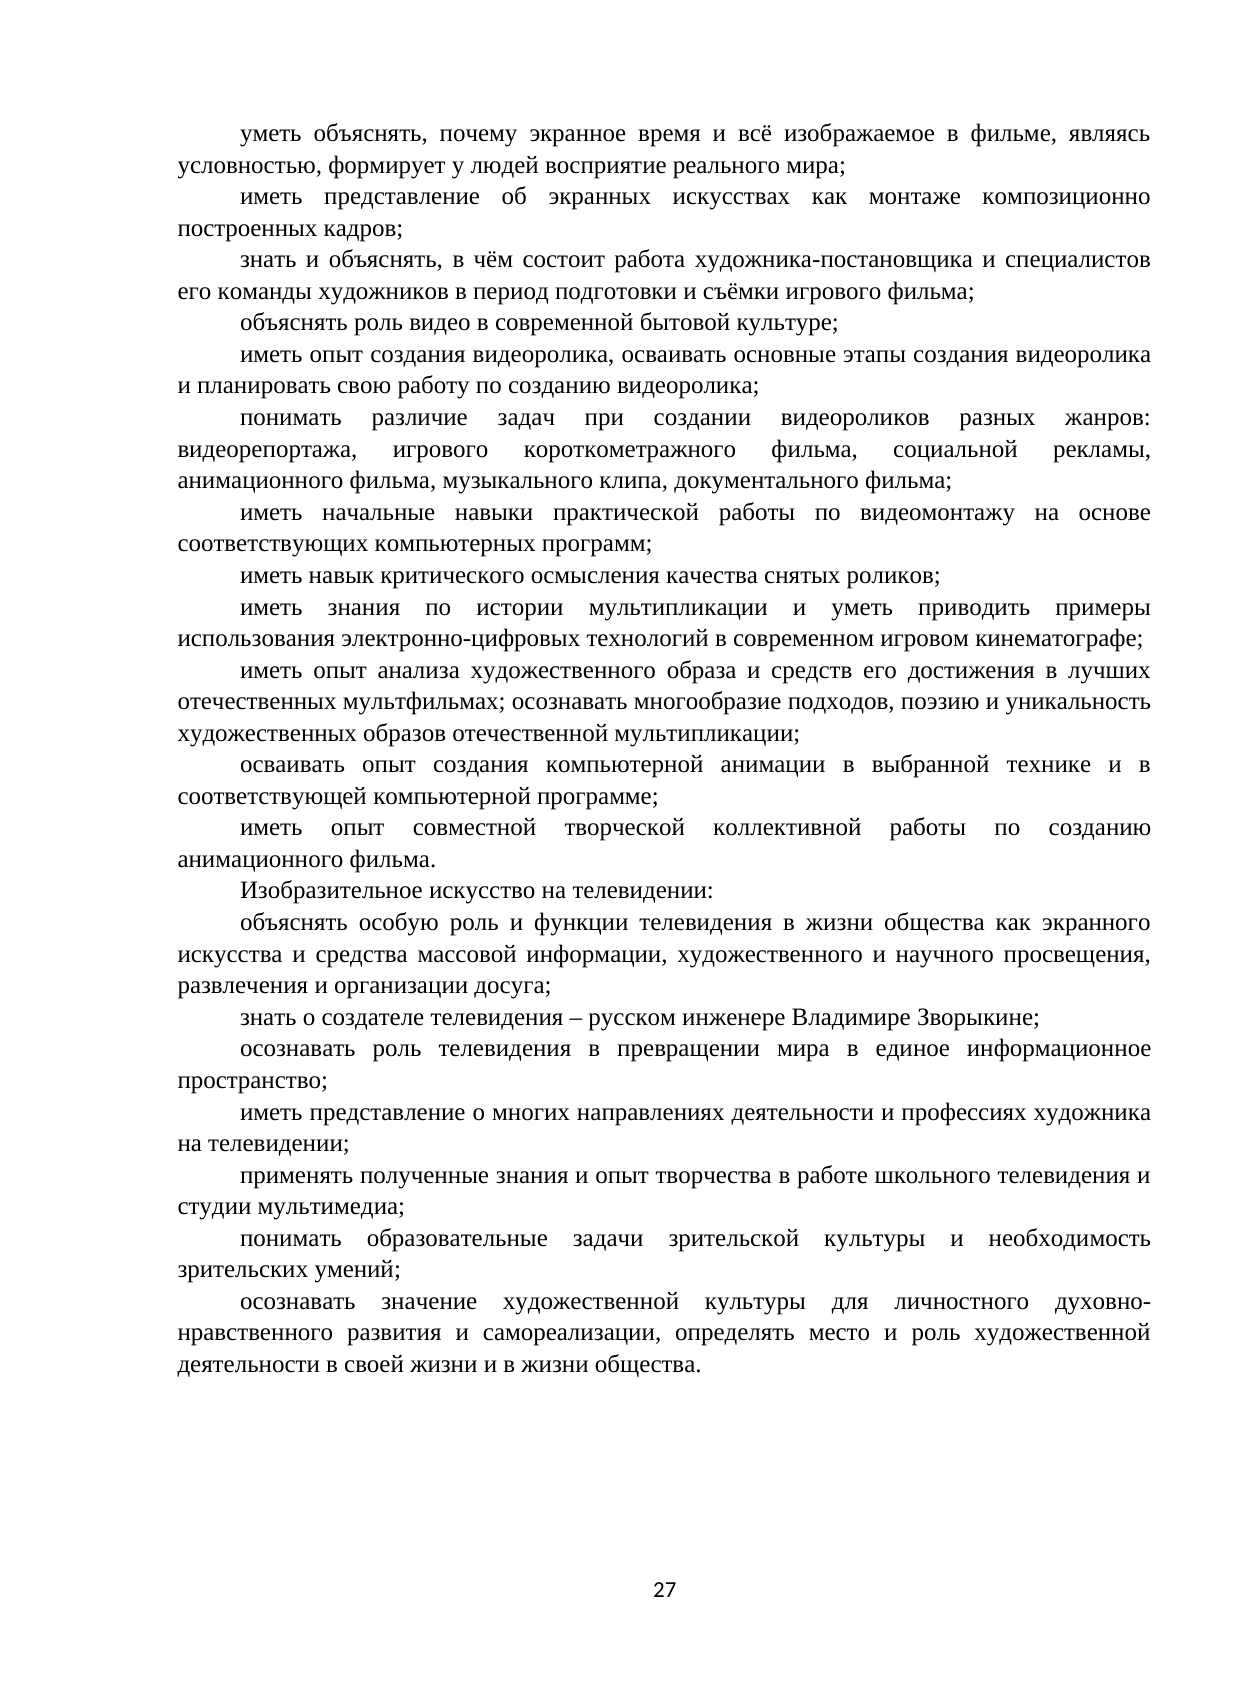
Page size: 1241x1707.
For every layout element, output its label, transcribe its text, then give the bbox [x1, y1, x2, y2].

text знать и объяснять, в чём состоит работа художника-постановщика и специалистов его команды художников в период подготовки и съёмки игрового фильма; [177, 244, 1152, 305]
text осознавать роль телевидения в превращении мира в единое информационное пространство; [177, 1033, 1152, 1094]
text иметь начальные навыки практической работы по видеомонтажу на основе соответствующих компьютерных программ; [177, 497, 1152, 557]
text понимать различие задач при создании видеороликов разных жанров: видеорепортажа, игрового короткометражного фильма, социальной рекламы, анимационного фильма, музыкального клипа, документального фильма; [177, 402, 1152, 494]
text осознавать значение художественной культуры для личностного духовно-нравственного развития и самореализации, определять место и роль художественной деятельности в своей жизни и в жизни общества. [177, 1286, 1152, 1378]
text иметь опыт анализа художественного образа и средств его достижения в лучших отечественных мультфильмах; осознавать многообразие подходов, поэзию и уникальность художественных образов отечественной мультипликации; [177, 655, 1152, 747]
text уметь объяснять, почему экранное время и всё изображаемое в фильме, являясь условностью, формирует у людей восприятие реального мира; [177, 118, 1152, 178]
text иметь знания по истории мультипликации и уметь приводить примеры использования электронно-цифровых технологий в современном игровом кинематографе; [177, 592, 1152, 652]
text объяснять особую роль и функции телевидения в жизни общества как экранного искусства и средства массовой информации, художественного и научного просвещения, развлечения и организации досуга; [177, 907, 1152, 999]
text иметь опыт создания видеоролика, осваивать основные этапы создания видеоролика и планировать свою работу по созданию видеоролика; [177, 339, 1152, 399]
text понимать образовательные задачи зрительской культуры и необходимость зрительских умений; [177, 1223, 1152, 1283]
text применять полученные знания и опыт творчества в работе школьного телевидения и студии мультимедиа; [177, 1160, 1152, 1220]
text иметь представление о многих направлениях деятельности и профессиях художника на телевидении; [177, 1097, 1152, 1157]
text иметь представление об экранных искусствах как монтаже композиционно построенных кадров; [177, 181, 1152, 242]
text знать о создателе телевидения – русском инженере Владимире Зворыкине; [177, 1002, 1152, 1031]
text иметь опыт совместной творческой коллективной работы по созданию анимационного фильма. [177, 812, 1152, 873]
text объяснять роль видео в современной бытовой культуре; [177, 307, 1152, 336]
text осваивать опыт создания компьютерной анимации в выбранной технике и в соответствующей компьютерной программе; [177, 749, 1152, 810]
text Изобразительное искусство на телевидении: [177, 876, 1152, 904]
text иметь навык критического осмысления качества снятых роликов; [177, 560, 1152, 589]
